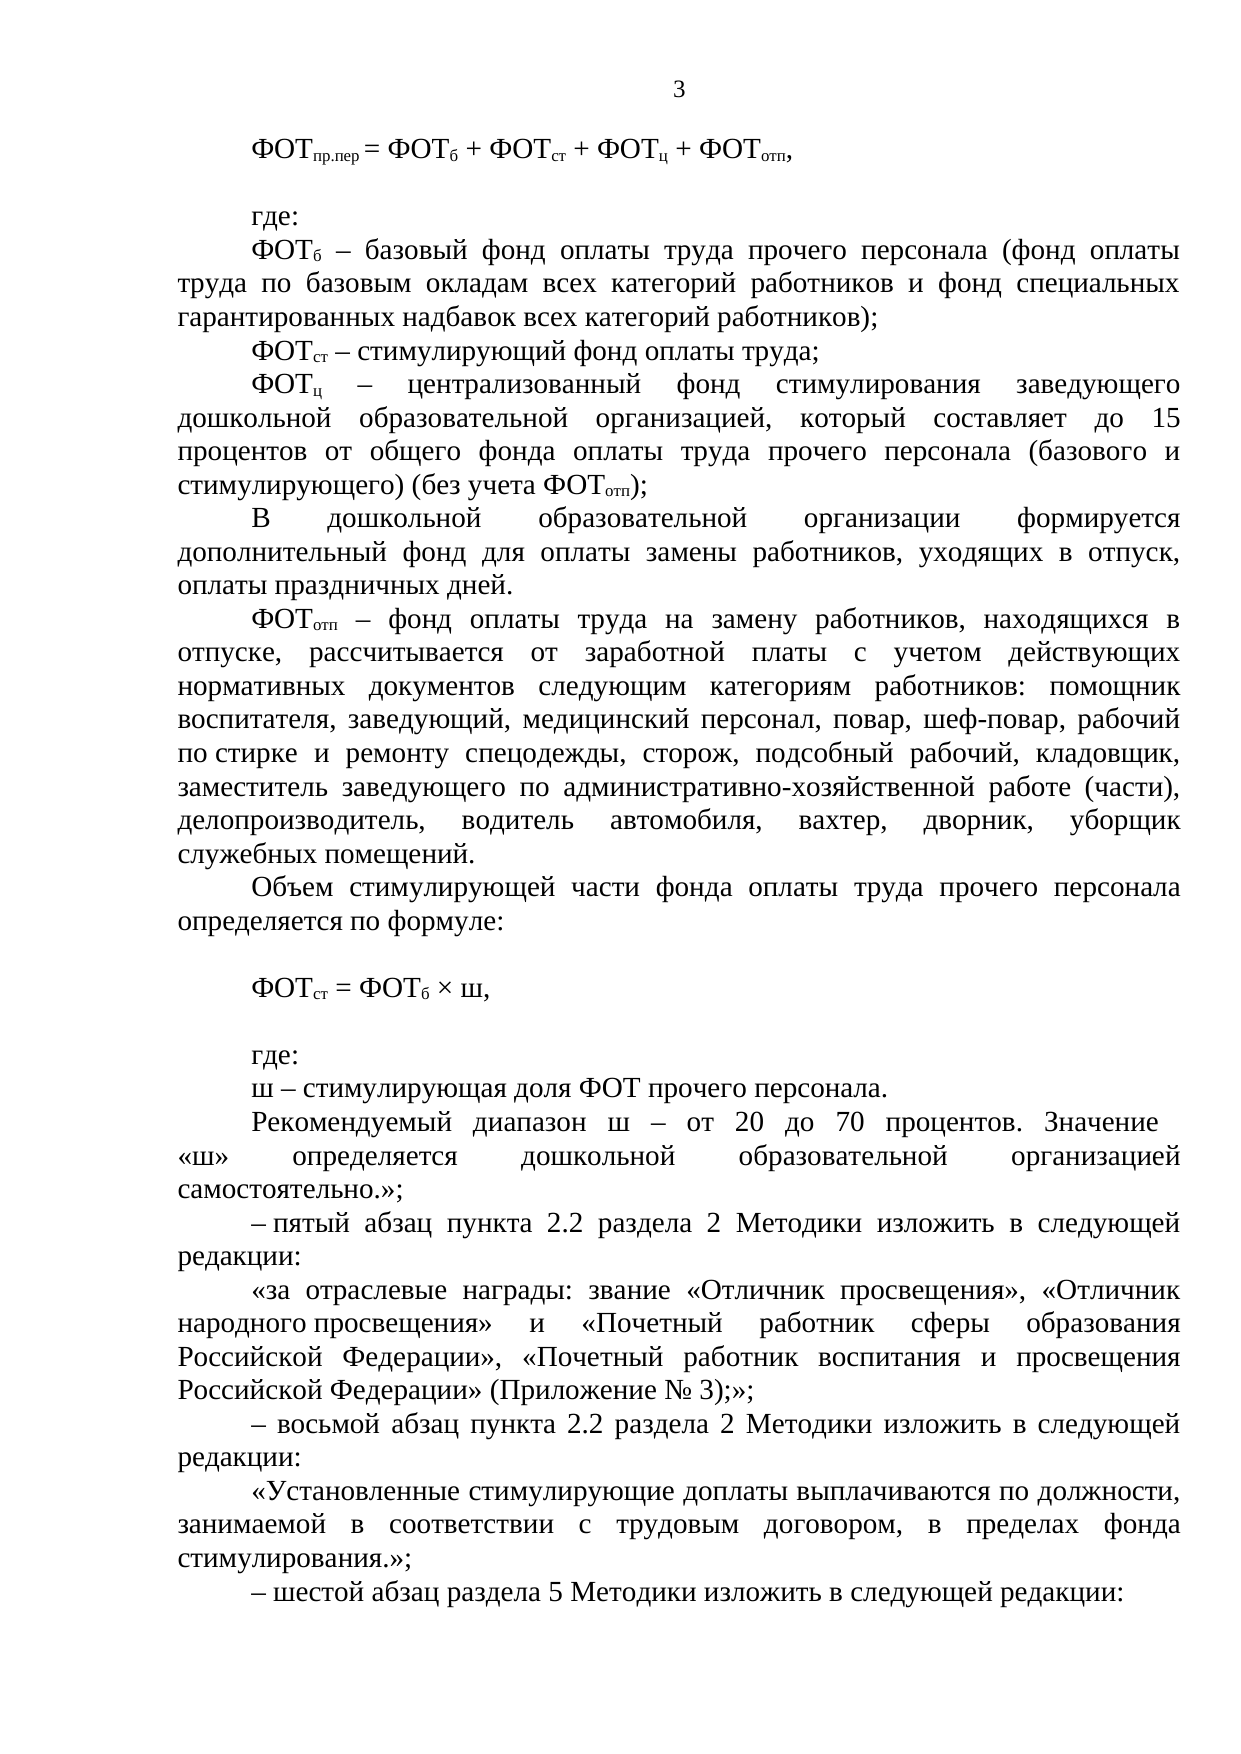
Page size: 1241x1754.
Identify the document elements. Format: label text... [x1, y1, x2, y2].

text ш – стимулирующая доля ФОТ прочего персонала. [177, 1071, 1181, 1104]
text ФОТст = ФОТб × ш, [177, 970, 1181, 1003]
text ФОТотп – фонд оплаты труда на замену работников, находящихся в отпуске, рассчитывается от заработной платы с учетом действующих нормативных документов следующим категориям работников: помощник воспитателя, заведующий, медицинский персонал, повар, шеф-повар, рабочий по стирке и ремонту спецодежды, сторож, подсобный рабочий, кладовщик, заместитель заведующего по административно-хозяйственной работе (части), делопроизводитель, водитель автомобиля, вахтер, дворник, уборщик служебных помещений. [177, 601, 1181, 869]
text где: [177, 198, 1181, 232]
text «за отраслевые награды: звание «Отличник просвещения», «Отличник народного просвещения» и «Почетный работник сферы образования Российской Федерации», «Почетный работник воспитания и просвещения Российской Федерации» (Приложение № 3);»; [177, 1272, 1181, 1406]
text ФОТц – централизованный фонд стимулирования заведующего дошкольной образовательной организацией, который составляет до 15 процентов от общего фонда оплаты труда прочего персонала (базового и стимулирующего) (без учета ФОТотп); [177, 366, 1181, 500]
text ФОТб – базовый фонд оплаты труда прочего персонала (фонд оплаты труда по базовым окладам всех категорий работников и фонд специальных гарантированных надбавок всех категорий работников); [177, 232, 1181, 333]
text где: [177, 1037, 1181, 1071]
text Объем стимулирующей части фонда оплаты труда прочего персонала определяется по формуле: [177, 869, 1181, 936]
text ФОТпр.пер = ФОТб + ФОТст + ФОТц + ФОТотп, [177, 131, 1181, 165]
text – шестой абзац раздела 5 Методики изложить в следующей редакции: [177, 1574, 1181, 1607]
text Рекомендуемый диапазон ш – от 20 до 70 процентов. Значение «ш» определяется дошкольной образовательной организацией самостоятельно.»; [177, 1104, 1181, 1205]
text ФОТст – стимулирующий фонд оплаты труда; [177, 333, 1181, 366]
text «Установленные стимулирующие доплаты выплачиваются по должности, занимаемой в соответствии с трудовым договором, в пределах фонда стимулирования.»; [177, 1473, 1181, 1574]
text – восьмой абзац пункта 2.2 раздела 2 Методики изложить в следующей редакции: [177, 1406, 1181, 1473]
text – пятый абзац пункта 2.2 раздела 2 Методики изложить в следующей редакции: [177, 1205, 1181, 1272]
text В дошкольной образовательной организации формируется дополнительный фонд для оплаты замены работников, уходящих в отпуск, оплаты праздничных дней. [177, 500, 1181, 601]
